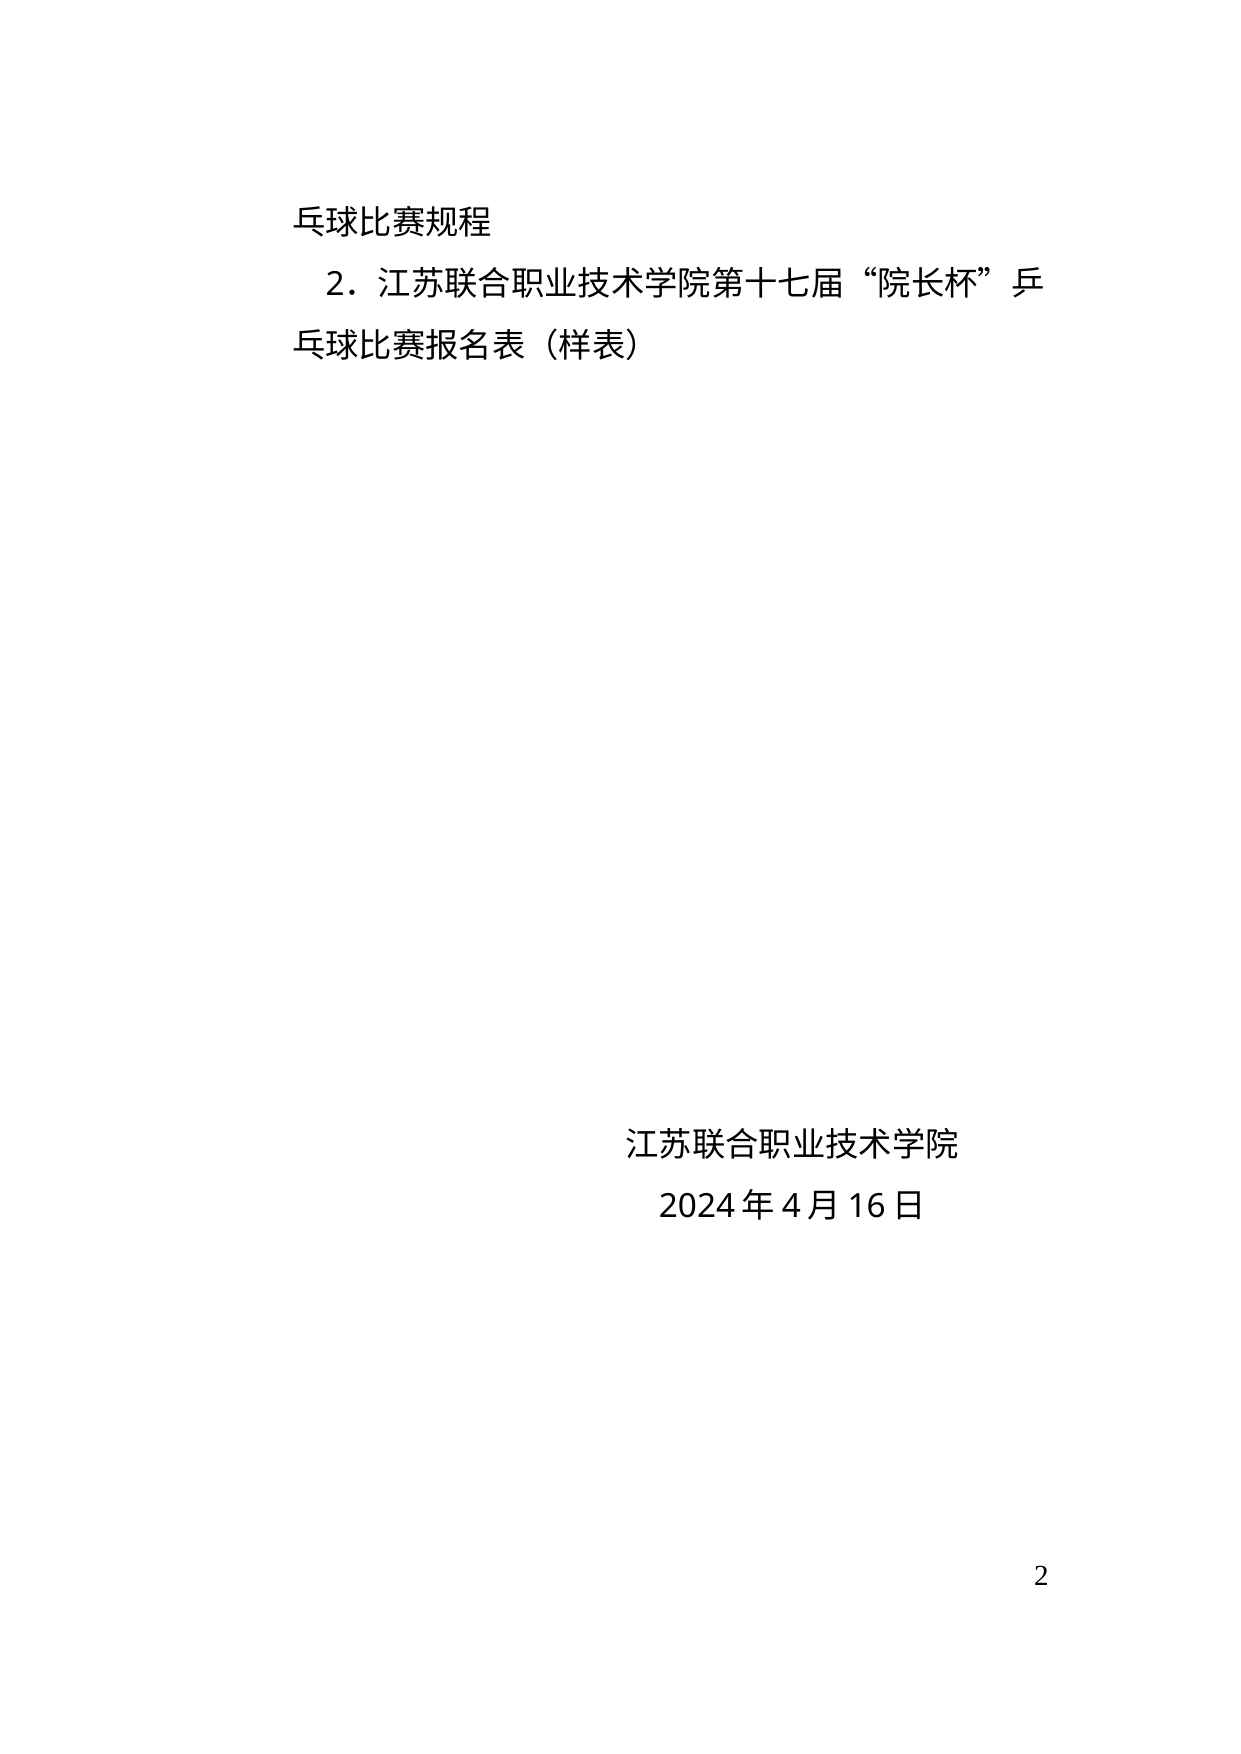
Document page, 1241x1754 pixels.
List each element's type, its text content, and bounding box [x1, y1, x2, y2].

list 乓球比赛报名表（样表） [192, 308, 1048, 369]
text 2024年4月16日 [192, 1168, 1048, 1230]
text 江苏联合职业技术学院 [192, 1107, 1048, 1168]
list 乓球比赛规程 [192, 185, 1048, 247]
list 2．江苏联合职业技术学院第十七届“院长杯”乒 [192, 247, 1048, 308]
